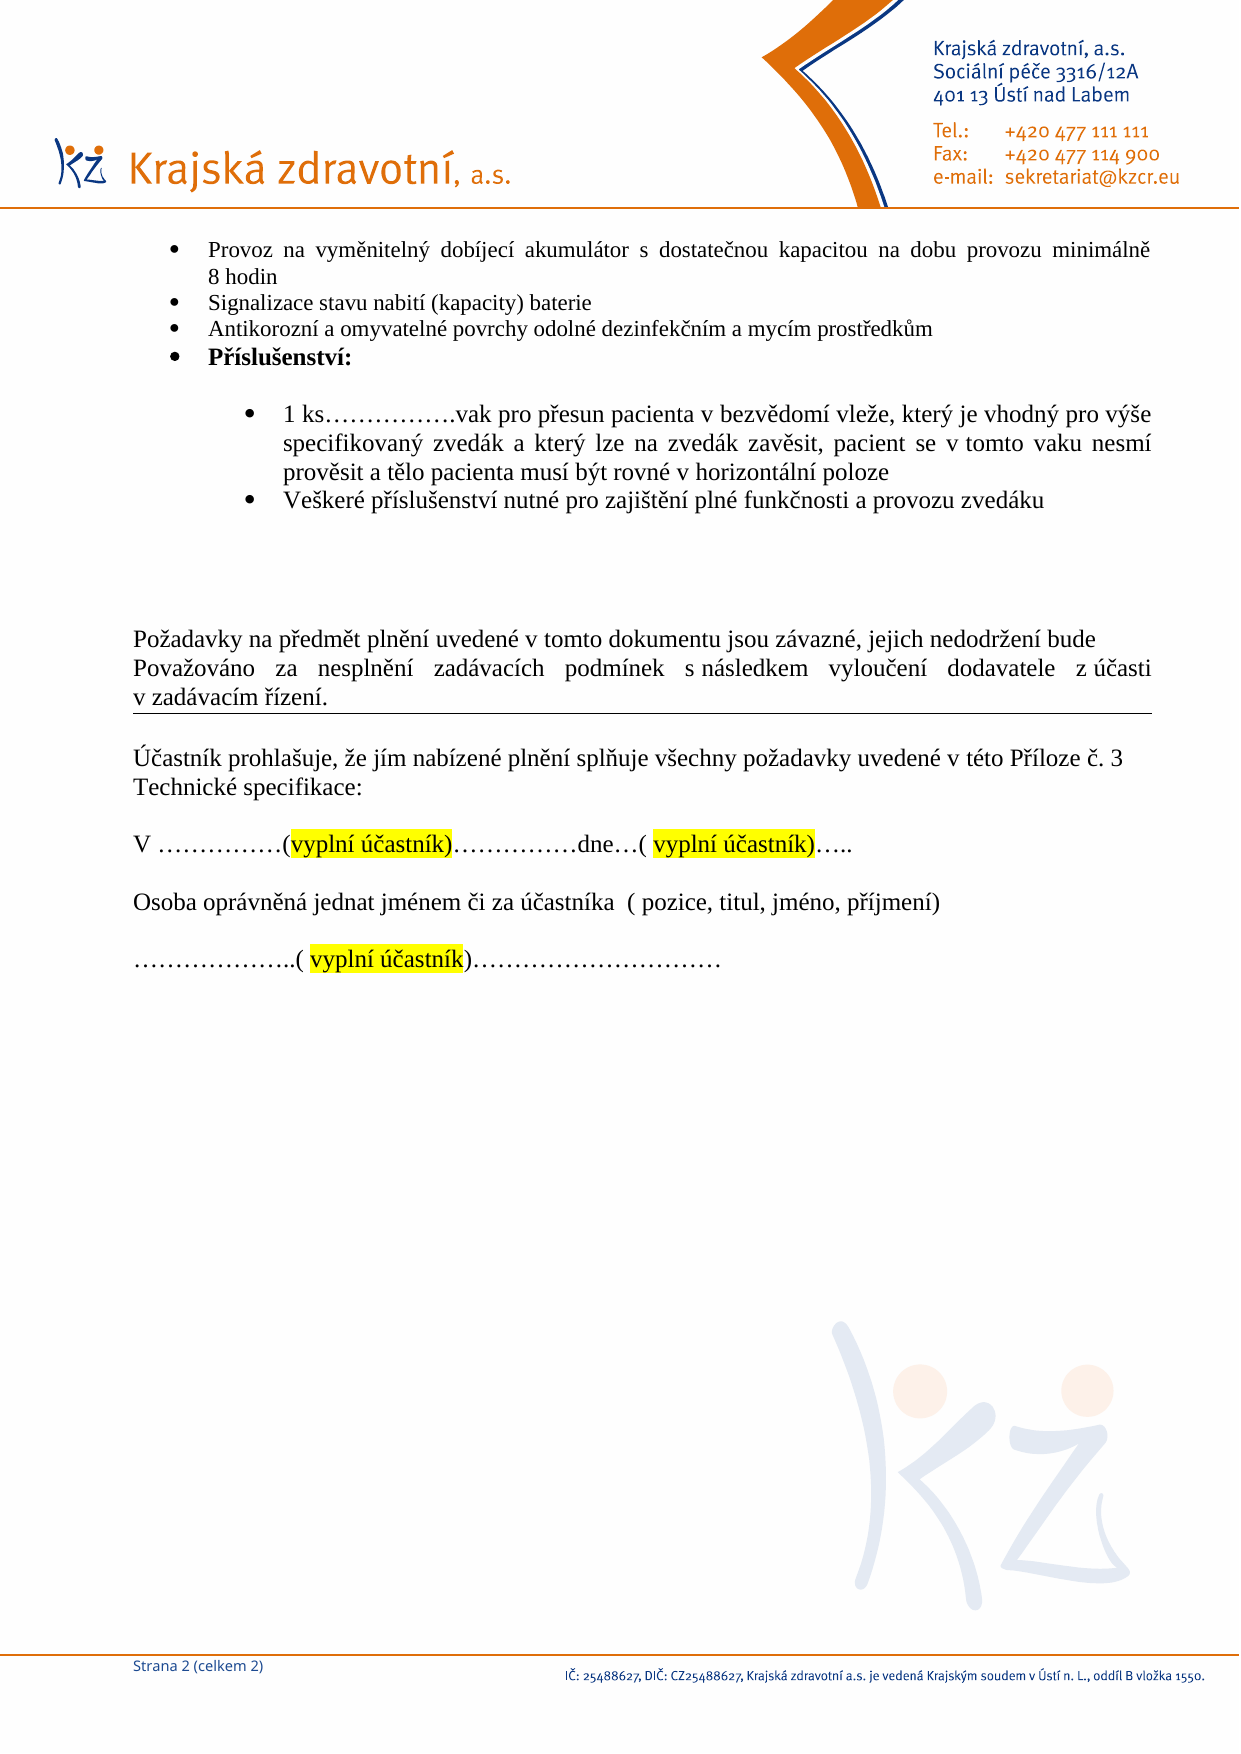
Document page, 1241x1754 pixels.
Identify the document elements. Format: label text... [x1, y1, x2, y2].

text V ……………(vyplní účastník)……………dne…( vyplní účastník)….. [815, 829, 1152, 858]
list Příslušenství: [170, 342, 1152, 371]
text V ……………(vyplní účastník)……………dne…( vyplní účastník)….. [133, 829, 291, 858]
text ………………..( vyplní účastník)………………………… [463, 944, 1152, 973]
list Provoz na vyměnitelný dobíjecí akumulátor s dostatečnou kapacitou na dobu provozu minimálně 8 hodin [170, 236, 1152, 289]
text Účastník prohlašuje, že jím nabízené plnění splňuje všechny požadavky uvedené v této Příloze č. 3 [133, 743, 1152, 772]
list Signalizace stavu nabití (kapacity) baterie [170, 289, 1152, 315]
text Technické specifikace: [133, 772, 1152, 801]
list Veškeré příslušenství nutné pro zajištění plné funkčnosti a provozu zvedáku [245, 486, 1152, 514]
text ………………..( vyplní účastník)………………………… [133, 944, 310, 973]
list Antikorozní a omyvatelné povrchy odolné dezinfekčním a mycím prostředkům [170, 315, 1152, 342]
list 1 ks…………….vak pro přesun pacienta v bezvědomí vleže, který je vhodný pro výše specifikovaný zvedák a který lze na zvedák zavěsit, pacient se v tomto vaku nesmí prověsit a tělo pacienta musí být rovné v horizontální poloze [245, 399, 1152, 486]
text Osoba oprávněná jednat jménem či za účastníka ( pozice, titul, jméno, příjmení) [133, 887, 1152, 916]
text V ……………(vyplní účastník)……………dne…( vyplní účastník)….. [452, 829, 653, 858]
text Považováno za nesplnění zadávacích podmínek s následkem vyloučení dodavatele z účasti v zadávacím řízení. [133, 653, 1152, 713]
text Požadavky na předmět plnění uvedené v tomto dokumentu jsou závazné, jejich nedodržení bude [133, 624, 1152, 653]
